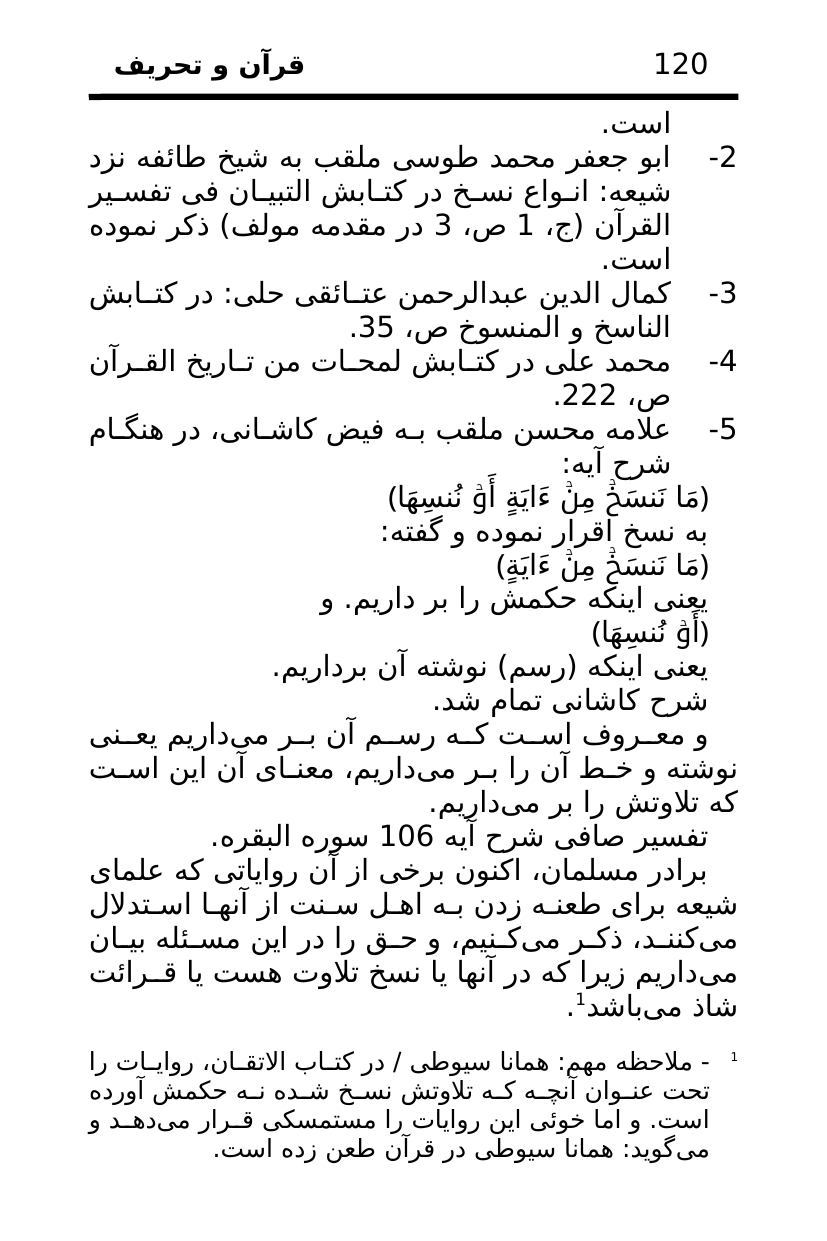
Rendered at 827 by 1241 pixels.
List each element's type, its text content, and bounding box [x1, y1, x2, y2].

text ﴿أَوۡ نُنسِهَا﴾‌ [89, 616, 738, 650]
list کمال الدین عبدالرحمن عتائقی حلی: در کتابش الناسخ و المنسوخ ص، 35. [89, 276, 708, 344]
list علامه محسن ملقب به فیض کاشانی، در هنگام شرح آیه: [89, 412, 708, 480]
text شرح کاشانی تمام شد. [89, 684, 738, 718]
list محمد علی در کتابش لمحات من تاریخ القرآن ص، 222. [89, 344, 708, 412]
list ابو جعفر محمد طوسی ملقب به شیخ طائفه نزد شیعه: انواع نسخ در کتابش التبیان فی تفسیر القرآن (ج، 1 ص، 3 در مقدمه مولف) ذکر نموده است. [89, 140, 708, 276]
text یعنی اینکه (رسم) نوشته آن برداریم. [89, 650, 738, 684]
text برادر مسلمان، اکنون برخی از آن روایاتی که علمای شیعه برای طعنه زدن به اهل سنت از آنها استدلال می‌کنند، ذکر می‌کنیم، و حق را در این مسئله بیان می‌داریم زیرا که در آنها یا نسخ تلاوت هست یا قرائت شاذ می‌باشد‌. [89, 853, 738, 1023]
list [89, 106, 708, 140]
text و معروف است که رسم آن بر می‌داریم یعنی نوشته و خط آن را بر می‌داریم، معنای آن این است که تلاوتش را بر می‌داریم. [89, 718, 738, 819]
text ﴿مَا نَنسَخۡ مِنۡ ءَايَةٍ أَوۡ نُنسِهَا﴾‌ [89, 480, 738, 514]
text یعنی اینکه حکمش را بر داریم. و [89, 582, 738, 616]
text ﴿مَا نَنسَخۡ مِنۡ ءَايَةٍ﴾ [89, 548, 738, 582]
text به نسخ اقرار نموده و گفته: [89, 514, 738, 548]
text تفسیر صافی شرح آیه 106 سوره البقره. [89, 819, 738, 853]
